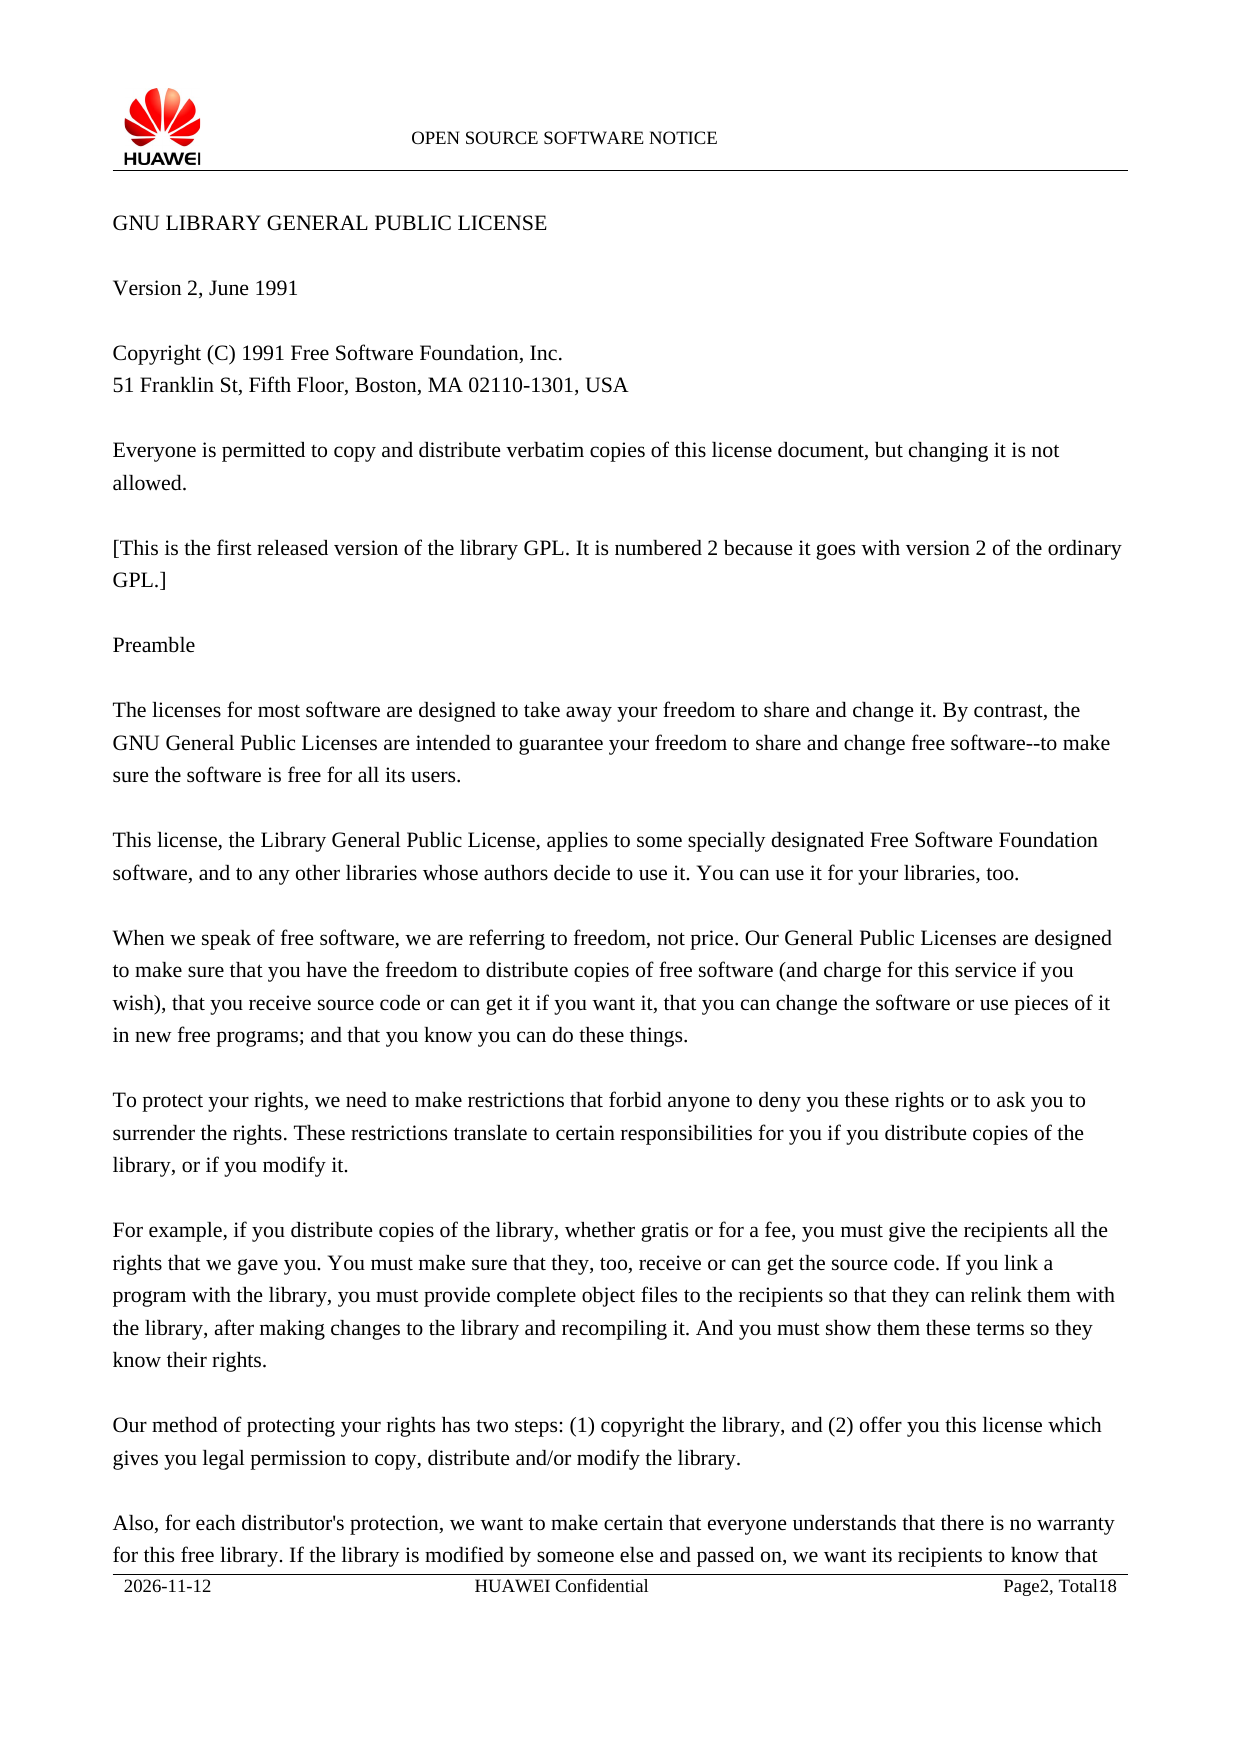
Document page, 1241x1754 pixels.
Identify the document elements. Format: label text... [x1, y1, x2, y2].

picture [124, 88, 201, 165]
